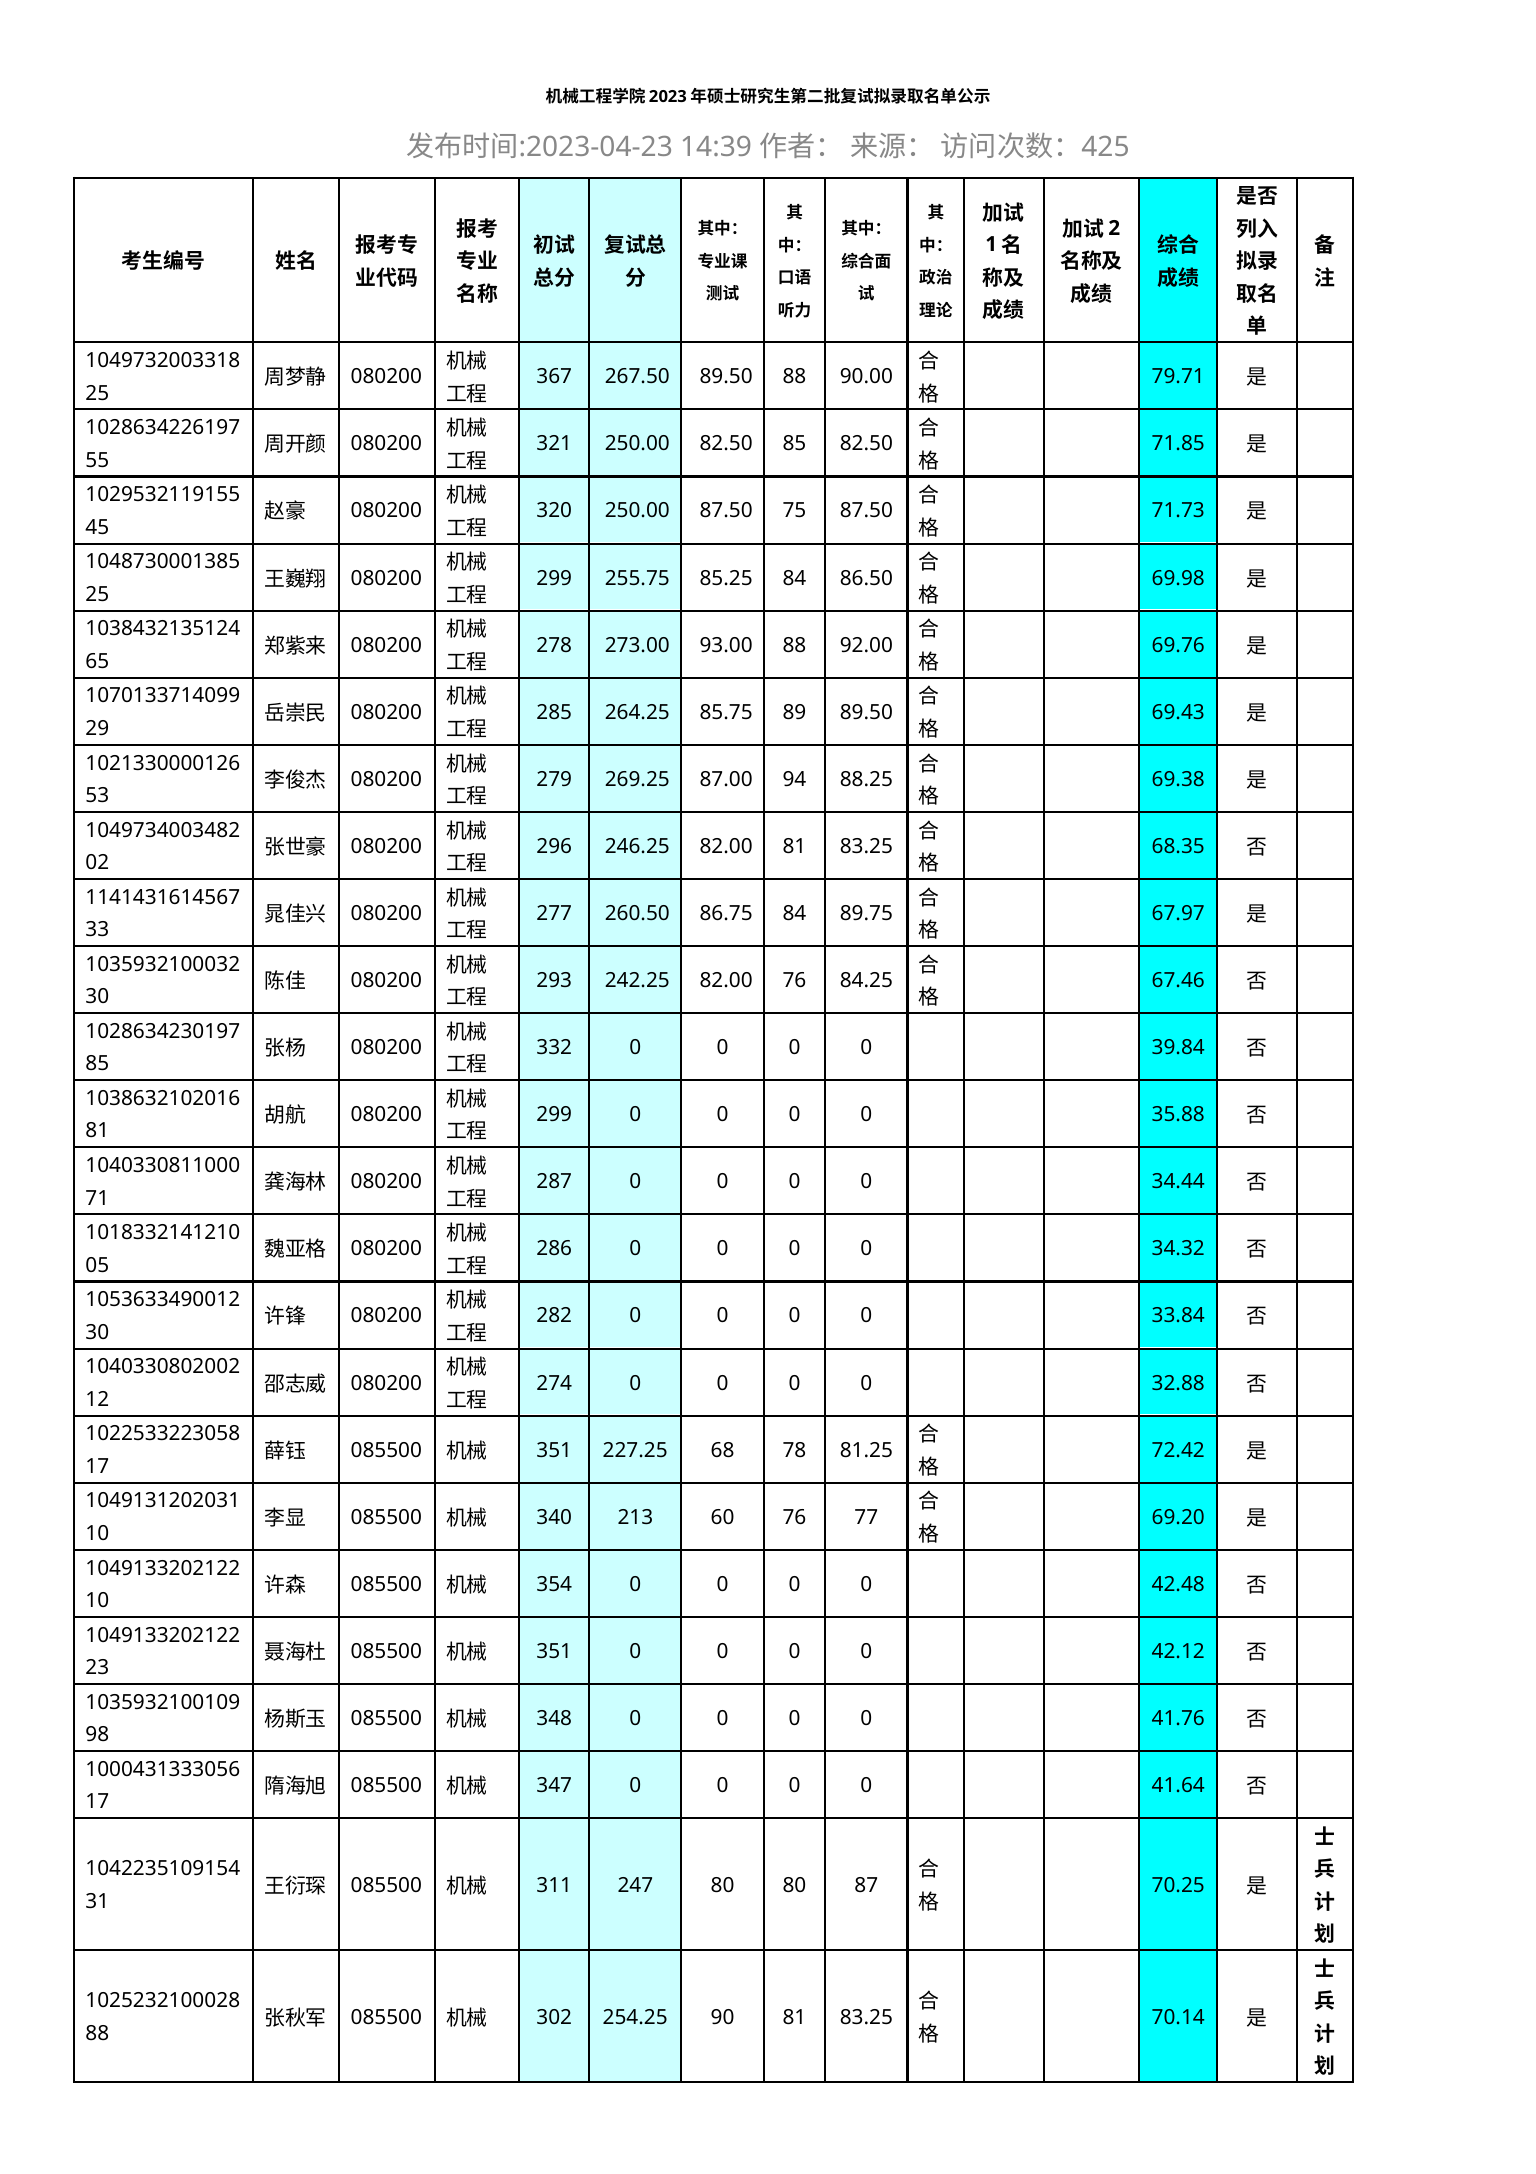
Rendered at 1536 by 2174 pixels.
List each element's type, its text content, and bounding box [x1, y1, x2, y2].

table_cell 机械工程 [436, 1215, 518, 1280]
table_cell 0 [765, 1283, 824, 1347]
table_cell 69.20 [1140, 1484, 1216, 1549]
table_cell [1298, 1618, 1352, 1683]
table_cell 267.50 [590, 343, 680, 408]
table_cell [1045, 1148, 1138, 1213]
table_cell [965, 1951, 1043, 2081]
table_cell 张世豪 [254, 813, 338, 878]
table_cell 是 [1218, 880, 1296, 945]
table_cell 080200 [340, 813, 434, 878]
table_cell 277 [520, 880, 588, 945]
table_cell [1298, 478, 1352, 542]
table_cell 0 [765, 1618, 824, 1683]
table_cell 0 [765, 1752, 824, 1817]
table_cell 085500 [340, 1484, 434, 1549]
table_cell 杨斯玉 [254, 1685, 338, 1750]
table_cell 合格 [909, 1484, 963, 1549]
table_cell 士兵计划 [1298, 1819, 1352, 1949]
table_cell 77 [826, 1484, 906, 1549]
table_cell [1298, 1752, 1352, 1817]
table_cell 0 [826, 1215, 906, 1280]
table_cell 080200 [340, 1081, 434, 1146]
table_cell 是 [1218, 545, 1296, 609]
table_cell 274 [520, 1350, 588, 1414]
table_header 报考专业名称 [436, 179, 518, 341]
table_cell 367 [520, 343, 588, 408]
table_cell [1045, 1819, 1138, 1949]
table_cell 67.46 [1140, 947, 1216, 1012]
table_cell [1298, 1685, 1352, 1750]
table_header 是否列入拟录取名单 [1218, 179, 1296, 341]
table_cell 82.00 [682, 947, 763, 1012]
table_cell 否 [1218, 1618, 1296, 1683]
table_header 其中：政治理论 [909, 179, 963, 341]
table_cell 103863210201681 [75, 1081, 252, 1146]
table_cell 是 [1218, 1417, 1296, 1482]
table_cell 合格 [909, 947, 963, 1012]
table_cell [1298, 1014, 1352, 1079]
table_cell [1045, 1951, 1138, 2081]
table_cell 张杨 [254, 1014, 338, 1079]
table_cell 104973400348202 [75, 813, 252, 878]
table_header 初试总分 [520, 179, 588, 341]
table_cell 86.50 [826, 545, 906, 609]
table_cell 81 [765, 813, 824, 878]
table_cell 080200 [340, 343, 434, 408]
table_cell 是 [1218, 343, 1296, 408]
table_cell [1298, 679, 1352, 744]
table_cell 胡航 [254, 1081, 338, 1146]
table_cell [965, 679, 1043, 744]
table_cell [909, 1215, 963, 1280]
table_cell 龚海林 [254, 1148, 338, 1213]
table_cell 机械工程 [436, 410, 518, 475]
table_cell 是 [1218, 1819, 1296, 1949]
table_cell 114143161456733 [75, 880, 252, 945]
table_cell 否 [1218, 1014, 1296, 1079]
table_cell 88 [765, 343, 824, 408]
table_cell 250.00 [590, 410, 680, 475]
table_cell [1298, 1350, 1352, 1414]
table_cell 102133000012653 [75, 746, 252, 811]
table_cell [1045, 679, 1138, 744]
table_cell 105363349001230 [75, 1283, 252, 1347]
table_cell [965, 1618, 1043, 1683]
table_cell [1298, 612, 1352, 677]
table_cell 机械工程 [436, 947, 518, 1012]
table_cell 351 [520, 1618, 588, 1683]
table_cell 机械工程 [436, 1081, 518, 1146]
table_cell 085500 [340, 1685, 434, 1750]
table_cell 70.25 [1140, 1819, 1216, 1949]
table_cell [965, 1148, 1043, 1213]
table_cell 101833214121005 [75, 1215, 252, 1280]
table_cell [909, 1148, 963, 1213]
table_cell 聂海杜 [254, 1618, 338, 1683]
table_cell [1045, 1081, 1138, 1146]
table_cell [909, 1350, 963, 1414]
table_cell 否 [1218, 1148, 1296, 1213]
table_cell 76 [765, 947, 824, 1012]
table_cell 42.48 [1140, 1551, 1216, 1616]
table_cell 321 [520, 410, 588, 475]
table_cell 0 [765, 1551, 824, 1616]
table_cell 士兵计划 [1298, 1951, 1352, 2081]
table_cell [1298, 343, 1352, 408]
table_cell [1298, 1283, 1352, 1347]
table_cell 0 [826, 1283, 906, 1347]
table_cell 84 [765, 545, 824, 609]
table_cell 是 [1218, 478, 1296, 542]
table_cell 0 [590, 1081, 680, 1146]
table_cell 41.76 [1140, 1685, 1216, 1750]
table_cell 机械工程 [436, 813, 518, 878]
table_cell 32.88 [1140, 1350, 1216, 1414]
table_cell 0 [826, 1685, 906, 1750]
table_cell 陈佳 [254, 947, 338, 1012]
table_cell [1045, 947, 1138, 1012]
table_cell 104223510915431 [75, 1819, 252, 1949]
table_cell 81.25 [826, 1417, 906, 1482]
table_cell 242.25 [590, 947, 680, 1012]
table_cell 085500 [340, 1618, 434, 1683]
table_cell 100043133305617 [75, 1752, 252, 1817]
table_cell 合格 [909, 1951, 963, 2081]
table_cell [1298, 947, 1352, 1012]
table_cell 80 [765, 1819, 824, 1949]
table_cell [965, 1014, 1043, 1079]
table_cell 102253322305817 [75, 1417, 252, 1482]
table_cell 机械 [436, 1951, 518, 2081]
table_cell [1045, 1484, 1138, 1549]
table_cell 354 [520, 1551, 588, 1616]
table_cell 285 [520, 679, 588, 744]
table_cell 0 [826, 1081, 906, 1146]
table_cell 87.00 [682, 746, 763, 811]
table_cell 89.75 [826, 880, 906, 945]
table_cell 84 [765, 880, 824, 945]
table_cell 否 [1218, 813, 1296, 878]
table_cell 机械工程 [436, 612, 518, 677]
table_cell [1045, 1551, 1138, 1616]
table_cell 080200 [340, 410, 434, 475]
table_cell 72.42 [1140, 1417, 1216, 1482]
table_cell 李俊杰 [254, 746, 338, 811]
table_cell 255.75 [590, 545, 680, 609]
table_cell 合格 [909, 813, 963, 878]
table_cell 282 [520, 1283, 588, 1347]
table_cell 否 [1218, 1283, 1296, 1347]
table_cell 273.00 [590, 612, 680, 677]
table_cell 89 [765, 679, 824, 744]
table_cell 102863423019785 [75, 1014, 252, 1079]
table_cell 许森 [254, 1551, 338, 1616]
table_cell 104913120203110 [75, 1484, 252, 1549]
table_cell 83.25 [826, 813, 906, 878]
table_cell 42.12 [1140, 1618, 1216, 1683]
table_cell 299 [520, 545, 588, 609]
table_cell 254.25 [590, 1951, 680, 2081]
table_cell 合格 [909, 343, 963, 408]
subtitle 机械工程学院2023年硕士研究生第二批复试拟录取名单公示 [75, 79, 1460, 112]
table_cell 机械工程 [436, 478, 518, 542]
table_cell [965, 746, 1043, 811]
table_cell 102953211915545 [75, 478, 252, 542]
table_cell 合格 [909, 679, 963, 744]
table_cell 82.50 [682, 410, 763, 475]
table_cell 104873000138525 [75, 545, 252, 609]
table_cell 67.97 [1140, 880, 1216, 945]
table_cell 080200 [340, 612, 434, 677]
table_cell 080200 [340, 1014, 434, 1079]
table_cell [1298, 1215, 1352, 1280]
table_cell [965, 813, 1043, 878]
table_cell 0 [682, 1148, 763, 1213]
table_header 其中：口语听力 [765, 179, 824, 341]
table_cell [965, 1819, 1043, 1949]
table_cell 合格 [909, 410, 963, 475]
table_cell 34.44 [1140, 1148, 1216, 1213]
table_cell 0 [590, 1350, 680, 1414]
table_cell 82.50 [826, 410, 906, 475]
table_cell 080200 [340, 746, 434, 811]
table_cell 否 [1218, 1215, 1296, 1280]
table_cell 机械 [436, 1618, 518, 1683]
table_cell 103593210003230 [75, 947, 252, 1012]
table_cell [1045, 880, 1138, 945]
table_cell 0 [682, 1014, 763, 1079]
table_cell 0 [682, 1283, 763, 1347]
table_cell 机械工程 [436, 1350, 518, 1414]
table_cell 348 [520, 1685, 588, 1750]
table_cell 311 [520, 1819, 588, 1949]
table_cell 0 [590, 1685, 680, 1750]
table_cell 0 [590, 1618, 680, 1683]
table_header 报考专业代码 [340, 179, 434, 341]
table_cell 岳崇民 [254, 679, 338, 744]
table_cell 080200 [340, 1148, 434, 1213]
table_cell [1045, 1350, 1138, 1414]
table_cell 0 [826, 1618, 906, 1683]
table_cell 286 [520, 1215, 588, 1280]
table_header 备注 [1298, 179, 1352, 341]
table_cell 机械 [436, 1685, 518, 1750]
table_cell 68.35 [1140, 813, 1216, 878]
table_cell 机械工程 [436, 746, 518, 811]
table_cell 隋海旭 [254, 1752, 338, 1817]
table_header 加试2名称及成绩 [1045, 179, 1138, 341]
table_cell [965, 612, 1043, 677]
table_cell 76 [765, 1484, 824, 1549]
table_cell 33.84 [1140, 1283, 1216, 1347]
table_cell 080200 [340, 679, 434, 744]
table_cell 104913320212210 [75, 1551, 252, 1616]
table_cell 郑紫来 [254, 612, 338, 677]
table_cell 79.71 [1140, 343, 1216, 408]
table_cell [965, 880, 1043, 945]
table_cell 213 [590, 1484, 680, 1549]
text 发布时间:2023-04-23 14:39 作者： 来源： 访问次数：425 [75, 112, 1460, 177]
table_cell [965, 1752, 1043, 1817]
table_cell [1045, 545, 1138, 609]
table_cell [1298, 545, 1352, 609]
table_cell 李显 [254, 1484, 338, 1549]
table_cell 299 [520, 1081, 588, 1146]
table_cell 69.98 [1140, 545, 1216, 609]
table_cell [1045, 478, 1138, 542]
table_cell 0 [590, 1283, 680, 1347]
table_cell [1298, 746, 1352, 811]
table_cell 合格 [909, 880, 963, 945]
table_cell 35.88 [1140, 1081, 1216, 1146]
table_cell 0 [682, 1081, 763, 1146]
table_cell 0 [826, 1752, 906, 1817]
table_header 综合成绩 [1140, 179, 1216, 341]
table_cell 0 [765, 1148, 824, 1213]
table_cell 0 [590, 1551, 680, 1616]
table_cell [1045, 1283, 1138, 1347]
table_cell 机械 [436, 1417, 518, 1482]
table_cell [965, 1685, 1043, 1750]
table_cell 许锋 [254, 1283, 338, 1347]
table_cell [1298, 1551, 1352, 1616]
table_cell 71.73 [1140, 478, 1216, 542]
table_cell 0 [765, 1685, 824, 1750]
table_cell [1045, 1417, 1138, 1482]
table_cell 机械 [436, 1484, 518, 1549]
table_header 加试1名称及成绩 [965, 179, 1043, 341]
table_cell [909, 1283, 963, 1347]
table_cell 机械工程 [436, 545, 518, 609]
table_cell [1045, 612, 1138, 677]
table_header 其中：专业课测试 [682, 179, 763, 341]
table_cell 否 [1218, 1350, 1296, 1414]
table_cell 89.50 [682, 343, 763, 408]
table_cell 机械 [436, 1551, 518, 1616]
table_cell 否 [1218, 1551, 1296, 1616]
table_cell 080200 [340, 880, 434, 945]
table_cell 王衍琛 [254, 1819, 338, 1949]
table_cell 0 [590, 1014, 680, 1079]
table_cell 080200 [340, 1215, 434, 1280]
table_cell [965, 478, 1043, 542]
table_cell [965, 343, 1043, 408]
table_cell [965, 1081, 1043, 1146]
table_cell 89.50 [826, 679, 906, 744]
table_cell 87 [826, 1819, 906, 1949]
table_header 考生编号 [75, 179, 252, 341]
table_cell 103593210010998 [75, 1685, 252, 1750]
table_cell 41.64 [1140, 1752, 1216, 1817]
table_cell 71.85 [1140, 410, 1216, 475]
table_cell 邵志威 [254, 1350, 338, 1414]
table_cell 0 [826, 1148, 906, 1213]
table_cell [909, 1551, 963, 1616]
table_cell 104973200331825 [75, 343, 252, 408]
table_cell 0 [590, 1215, 680, 1280]
table_cell [1045, 343, 1138, 408]
table_cell 0 [682, 1752, 763, 1817]
table_cell 0 [682, 1551, 763, 1616]
table_cell [965, 1350, 1043, 1414]
table_cell 机械工程 [436, 1283, 518, 1347]
table_cell 227.25 [590, 1417, 680, 1482]
table_cell 是 [1218, 1951, 1296, 2081]
table_cell 278 [520, 612, 588, 677]
table_cell 85 [765, 410, 824, 475]
table_cell 69.38 [1140, 746, 1216, 811]
table_cell 250.00 [590, 478, 680, 542]
table_cell 90 [682, 1951, 763, 2081]
table_cell 107013371409929 [75, 679, 252, 744]
table_cell 287 [520, 1148, 588, 1213]
table_cell [965, 1283, 1043, 1347]
table_cell 102863422619755 [75, 410, 252, 475]
table_cell [965, 410, 1043, 475]
table_cell 0 [765, 1081, 824, 1146]
table_cell 332 [520, 1014, 588, 1079]
table_cell [909, 1014, 963, 1079]
table_cell 84.25 [826, 947, 906, 1012]
table_cell [1045, 1215, 1138, 1280]
table_cell 0 [590, 1148, 680, 1213]
table_cell [1045, 813, 1138, 878]
table_cell 279 [520, 746, 588, 811]
table_header 复试总分 [590, 179, 680, 341]
table_cell 合格 [909, 612, 963, 677]
table_cell [1298, 1484, 1352, 1549]
table_cell 347 [520, 1752, 588, 1817]
table_cell 合格 [909, 478, 963, 542]
table_cell 是 [1218, 746, 1296, 811]
table_cell 0 [682, 1618, 763, 1683]
table_cell 68 [682, 1417, 763, 1482]
table_cell 0 [765, 1215, 824, 1280]
table_cell 296 [520, 813, 588, 878]
table_cell [965, 947, 1043, 1012]
table_cell 机械工程 [436, 679, 518, 744]
table_cell 周梦静 [254, 343, 338, 408]
table_cell 83.25 [826, 1951, 906, 2081]
table_cell [1298, 1148, 1352, 1213]
table_cell [965, 1551, 1043, 1616]
table_cell 合格 [909, 746, 963, 811]
table_cell 85.75 [682, 679, 763, 744]
table_cell 085500 [340, 1951, 434, 2081]
table_cell [965, 1484, 1043, 1549]
table_cell 0 [682, 1350, 763, 1414]
table_cell [1298, 1417, 1352, 1482]
table_cell 103843213512465 [75, 612, 252, 677]
table_cell 340 [520, 1484, 588, 1549]
table_cell 0 [826, 1014, 906, 1079]
table_cell [909, 1685, 963, 1750]
table_cell 69.76 [1140, 612, 1216, 677]
table_cell 69.43 [1140, 679, 1216, 744]
table_cell [1045, 1618, 1138, 1683]
table_cell 合格 [909, 545, 963, 609]
table_cell 0 [826, 1551, 906, 1616]
table_cell 080200 [340, 1350, 434, 1414]
table_cell 87.50 [826, 478, 906, 542]
table_cell [1045, 746, 1138, 811]
table_cell 60 [682, 1484, 763, 1549]
table_cell 合格 [909, 1819, 963, 1949]
table_cell 0 [590, 1752, 680, 1817]
table_cell 104033080200212 [75, 1350, 252, 1414]
table_cell 否 [1218, 947, 1296, 1012]
table_cell 81 [765, 1951, 824, 2081]
table_cell 293 [520, 947, 588, 1012]
table_cell 是 [1218, 612, 1296, 677]
table_cell 0 [682, 1215, 763, 1280]
table_cell 赵豪 [254, 478, 338, 542]
table_cell [1298, 410, 1352, 475]
table_cell 合格 [909, 1417, 963, 1482]
table_cell 魏亚格 [254, 1215, 338, 1280]
table_cell 张秋军 [254, 1951, 338, 2081]
table_cell [1045, 1014, 1138, 1079]
table_cell 102523210002888 [75, 1951, 252, 2081]
table_cell 0 [765, 1014, 824, 1079]
table_cell [909, 1752, 963, 1817]
table_cell 否 [1218, 1081, 1296, 1146]
table_cell 269.25 [590, 746, 680, 811]
table_cell 085500 [340, 1551, 434, 1616]
table_cell [1045, 1685, 1138, 1750]
table_cell 104913320212223 [75, 1618, 252, 1683]
table_cell 机械工程 [436, 1148, 518, 1213]
table_header 姓名 [254, 179, 338, 341]
table_cell [1298, 1081, 1352, 1146]
table_cell 是 [1218, 1484, 1296, 1549]
table_cell 085500 [340, 1819, 434, 1949]
table_cell [1045, 410, 1138, 475]
table_cell 否 [1218, 1685, 1296, 1750]
table_cell 85.25 [682, 545, 763, 609]
table_header 其中：综合面试 [826, 179, 906, 341]
table_cell 0 [682, 1685, 763, 1750]
table_cell 是 [1218, 679, 1296, 744]
table_cell 92.00 [826, 612, 906, 677]
table_cell 薛钰 [254, 1417, 338, 1482]
table_cell 246.25 [590, 813, 680, 878]
table_cell 320 [520, 478, 588, 542]
table_cell 260.50 [590, 880, 680, 945]
table_cell 否 [1218, 1752, 1296, 1817]
table_cell 88 [765, 612, 824, 677]
table_cell 39.84 [1140, 1014, 1216, 1079]
table_cell 264.25 [590, 679, 680, 744]
table_cell 351 [520, 1417, 588, 1482]
table_cell 080200 [340, 1283, 434, 1347]
table_cell [965, 1417, 1043, 1482]
table_cell 302 [520, 1951, 588, 2081]
table_cell [1298, 880, 1352, 945]
table_cell 王巍翔 [254, 545, 338, 609]
table_cell [1298, 813, 1352, 878]
table_cell 是 [1218, 410, 1296, 475]
table_cell 晁佳兴 [254, 880, 338, 945]
table_cell 87.50 [682, 478, 763, 542]
table_cell 75 [765, 478, 824, 542]
table_cell 82.00 [682, 813, 763, 878]
table_cell 70.14 [1140, 1951, 1216, 2081]
table_cell 88.25 [826, 746, 906, 811]
table_cell 机械工程 [436, 880, 518, 945]
table_cell 085500 [340, 1752, 434, 1817]
table_cell [909, 1081, 963, 1146]
table_cell [965, 545, 1043, 609]
table_cell 0 [826, 1350, 906, 1414]
table_cell 周开颜 [254, 410, 338, 475]
table_cell 247 [590, 1819, 680, 1949]
table_cell 机械工程 [436, 343, 518, 408]
table_cell 080200 [340, 478, 434, 542]
table_cell 080200 [340, 545, 434, 609]
table_cell 085500 [340, 1417, 434, 1482]
table_cell 80 [682, 1819, 763, 1949]
table_cell 78 [765, 1417, 824, 1482]
table_cell 34.32 [1140, 1215, 1216, 1280]
table_cell 86.75 [682, 880, 763, 945]
table_cell 080200 [340, 947, 434, 1012]
table_cell 90.00 [826, 343, 906, 408]
table_cell 93.00 [682, 612, 763, 677]
table_cell 104033081100071 [75, 1148, 252, 1213]
table_cell 94 [765, 746, 824, 811]
table_cell [965, 1215, 1043, 1280]
table_cell [1045, 1752, 1138, 1817]
table_cell 机械工程 [436, 1014, 518, 1079]
table_cell [909, 1618, 963, 1683]
table_cell 机械 [436, 1819, 518, 1949]
table_cell 0 [765, 1350, 824, 1414]
table_cell 机械 [436, 1752, 518, 1817]
